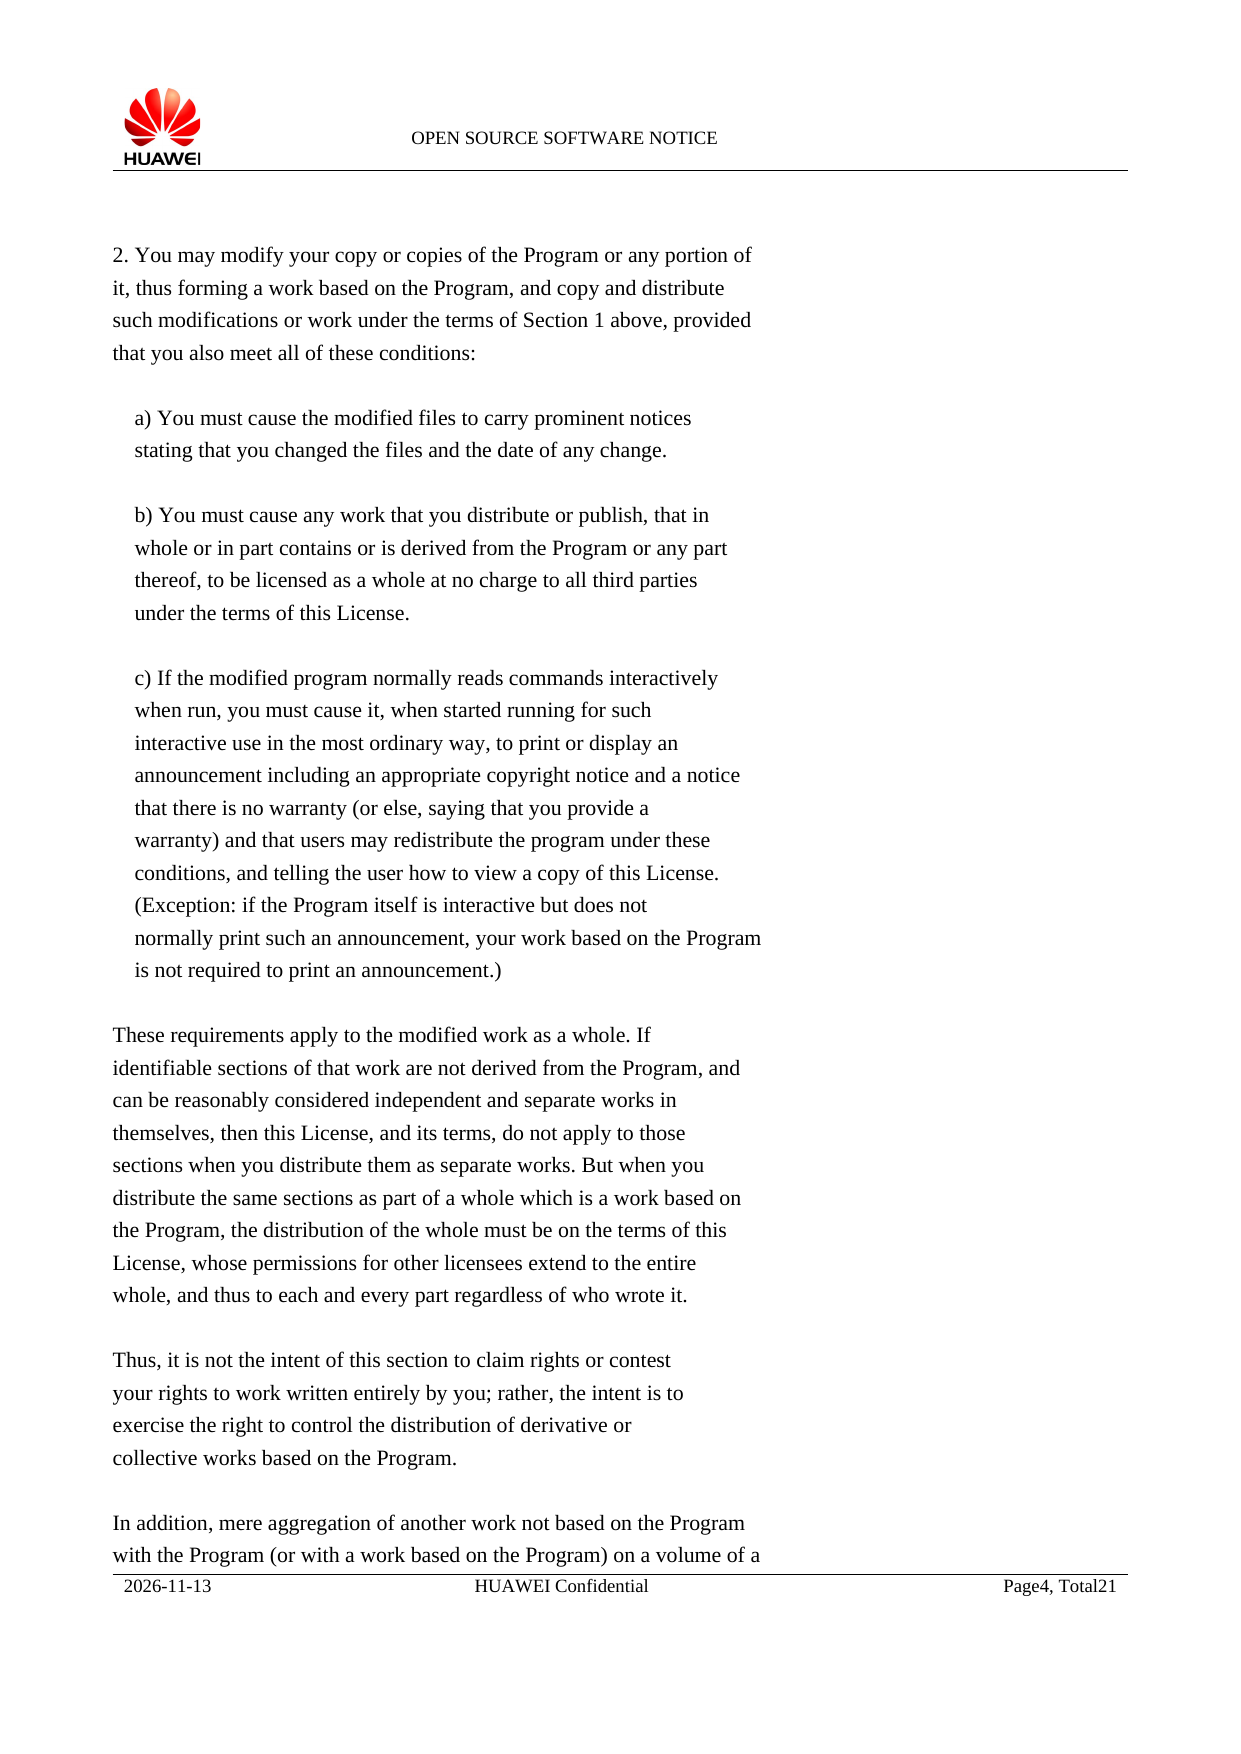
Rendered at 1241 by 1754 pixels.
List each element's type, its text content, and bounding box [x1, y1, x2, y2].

text conditions, and telling the user how to view a copy of this License. [112, 856, 1128, 889]
text announcement including an appropriate copyright notice and a notice [112, 759, 1128, 791]
text is not required to print an announcement.) [112, 954, 1128, 986]
text it, thus forming a work based on the Program, and copy and distribute [112, 271, 1128, 304]
text whole or in part contains or is derived from the Program or any part [112, 531, 1128, 564]
text 2. You may modify your copy or copies of the Program or any portion of [112, 239, 1128, 271]
text that you also meet all of these conditions: [112, 336, 1128, 369]
text can be reasonably considered independent and separate works in [112, 1084, 1128, 1116]
text that there is no warranty (or else, saying that you provide a [112, 791, 1128, 824]
text under the terms of this License. [112, 596, 1128, 629]
text whole, and thus to each and every part regardless of who wrote it. [112, 1279, 1128, 1311]
text thereof, to be licensed as a whole at no charge to all third parties [112, 564, 1128, 596]
text themselves, then this License, and its terms, do not apply to those [112, 1116, 1128, 1149]
text with the Program (or with a work based on the Program) on a volume of a [112, 1539, 1128, 1571]
text a) You must cause the modified files to carry prominent notices [112, 401, 1128, 434]
text interactive use in the most ordinary way, to print or display an [112, 726, 1128, 759]
text distribute the same sections as part of a whole which is a work based on [112, 1181, 1128, 1214]
text your rights to work written entirely by you; rather, the intent is to [112, 1376, 1128, 1409]
text In addition, mere aggregation of another work not based on the Program [112, 1506, 1128, 1539]
text (Exception: if the Program itself is interactive but does not [112, 889, 1128, 921]
text Thus, it is not the intent of this section to claim rights or contest [112, 1344, 1128, 1376]
text c) If the modified program normally reads commands interactively [112, 661, 1128, 694]
text stating that you changed the files and the date of any change. [112, 434, 1128, 466]
text b) You must cause any work that you distribute or publish, that in [112, 499, 1128, 531]
text identifiable sections of that work are not derived from the Program, and [112, 1051, 1128, 1084]
text when run, you must cause it, when started running for such [112, 694, 1128, 726]
text These requirements apply to the modified work as a whole. If [112, 1019, 1128, 1051]
text collective works based on the Program. [112, 1441, 1128, 1474]
text exercise the right to control the distribution of derivative or [112, 1409, 1128, 1441]
text such modifications or work under the terms of Section 1 above, provided [112, 304, 1128, 336]
text the Program, the distribution of the whole must be on the terms of this [112, 1214, 1128, 1246]
text normally print such an announcement, your work based on the Program [112, 921, 1128, 954]
text sections when you distribute them as separate works. But when you [112, 1149, 1128, 1181]
text License, whose permissions for other licensees extend to the entire [112, 1246, 1128, 1279]
picture [124, 88, 201, 165]
text warranty) and that users may redistribute the program under these [112, 824, 1128, 856]
